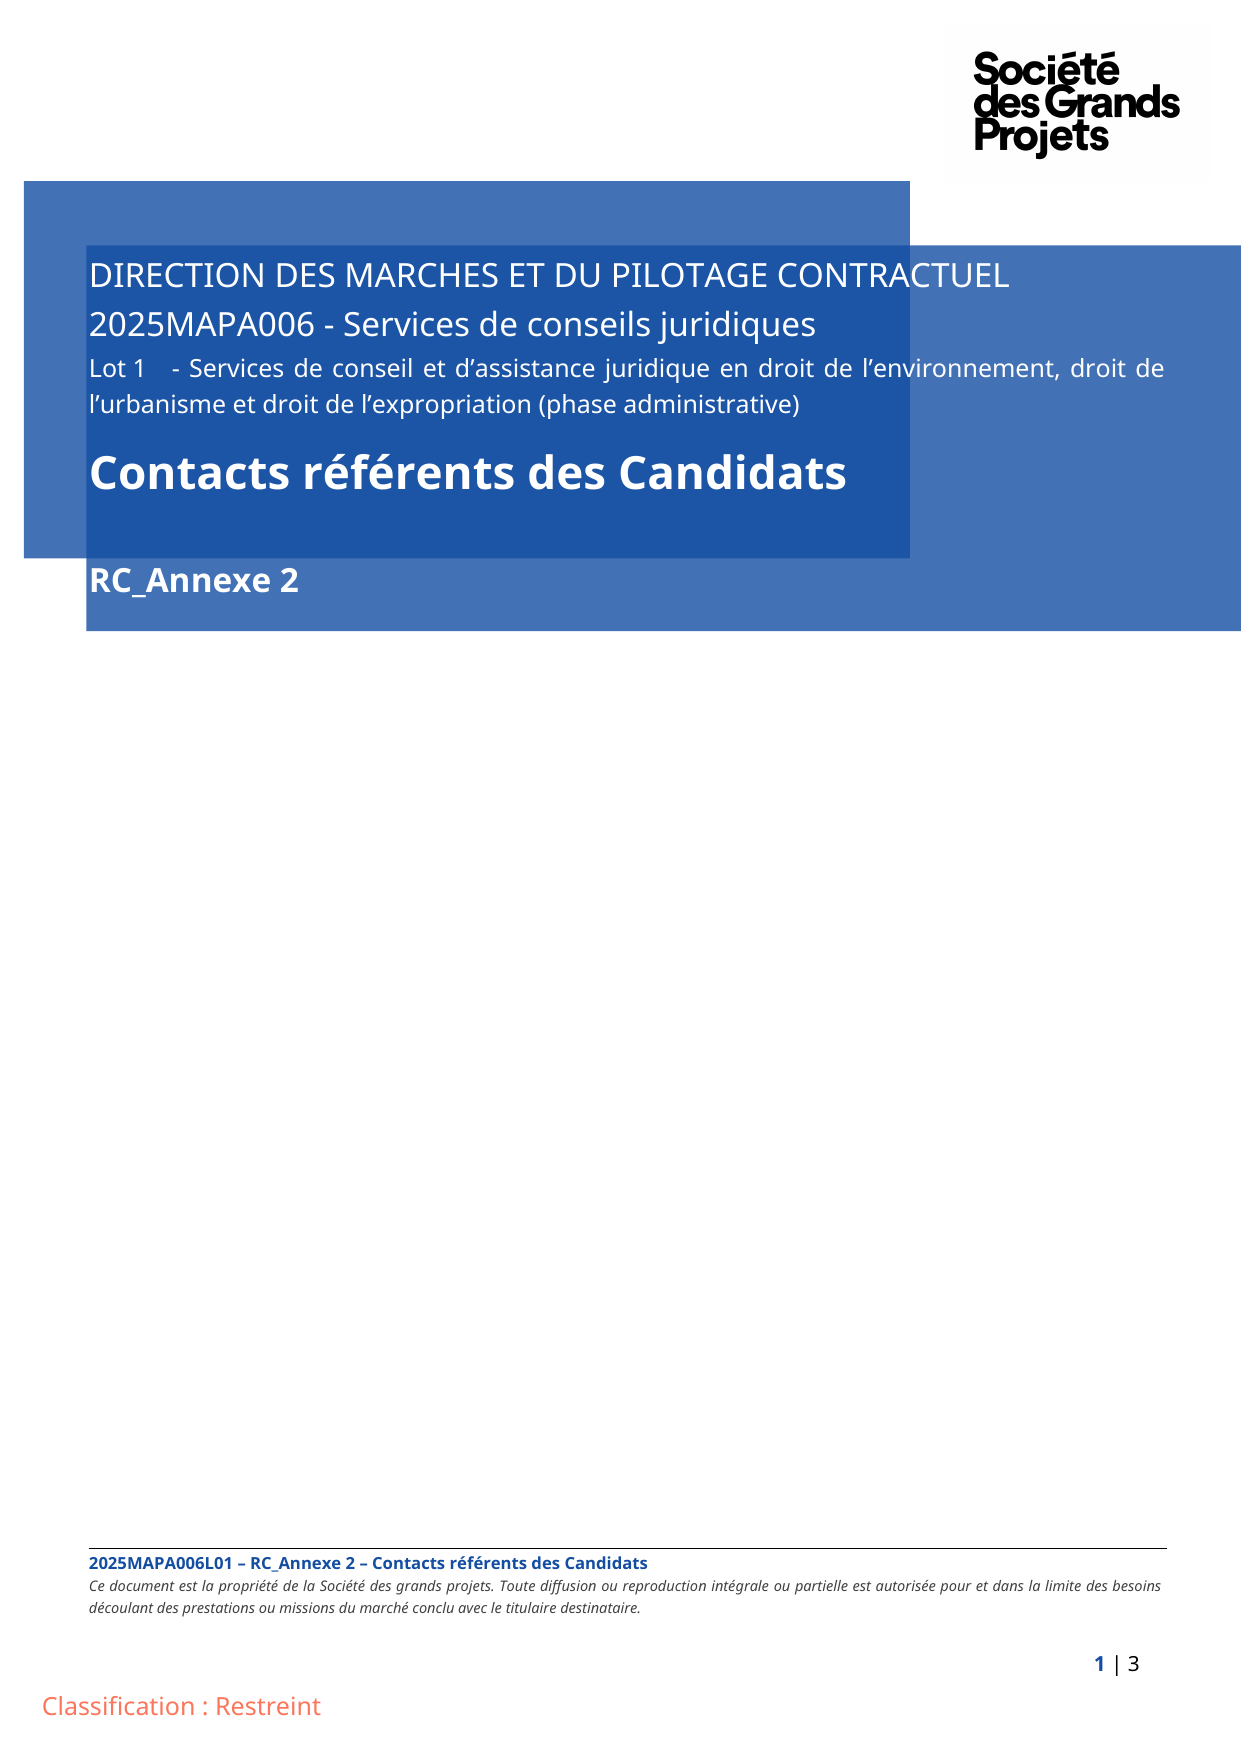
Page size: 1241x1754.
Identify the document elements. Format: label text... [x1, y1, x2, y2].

text 2025MAPA006 - Services de conseils juridiques [89, 301, 1167, 347]
picture [943, 23, 1212, 182]
text RC_Annexe 2 [89, 557, 1167, 602]
text Lot 1 - Services de conseil et d’assistance juridique en droit de l’environnement, droit de l’urbanisme et droit de l’expropriation (phase administrative) [89, 350, 1167, 421]
text DIRECTION DES MARCHES ET DU PILOTAGE CONTRACTUEL [89, 252, 1167, 298]
text Contacts référents des Candidats [89, 440, 1167, 503]
